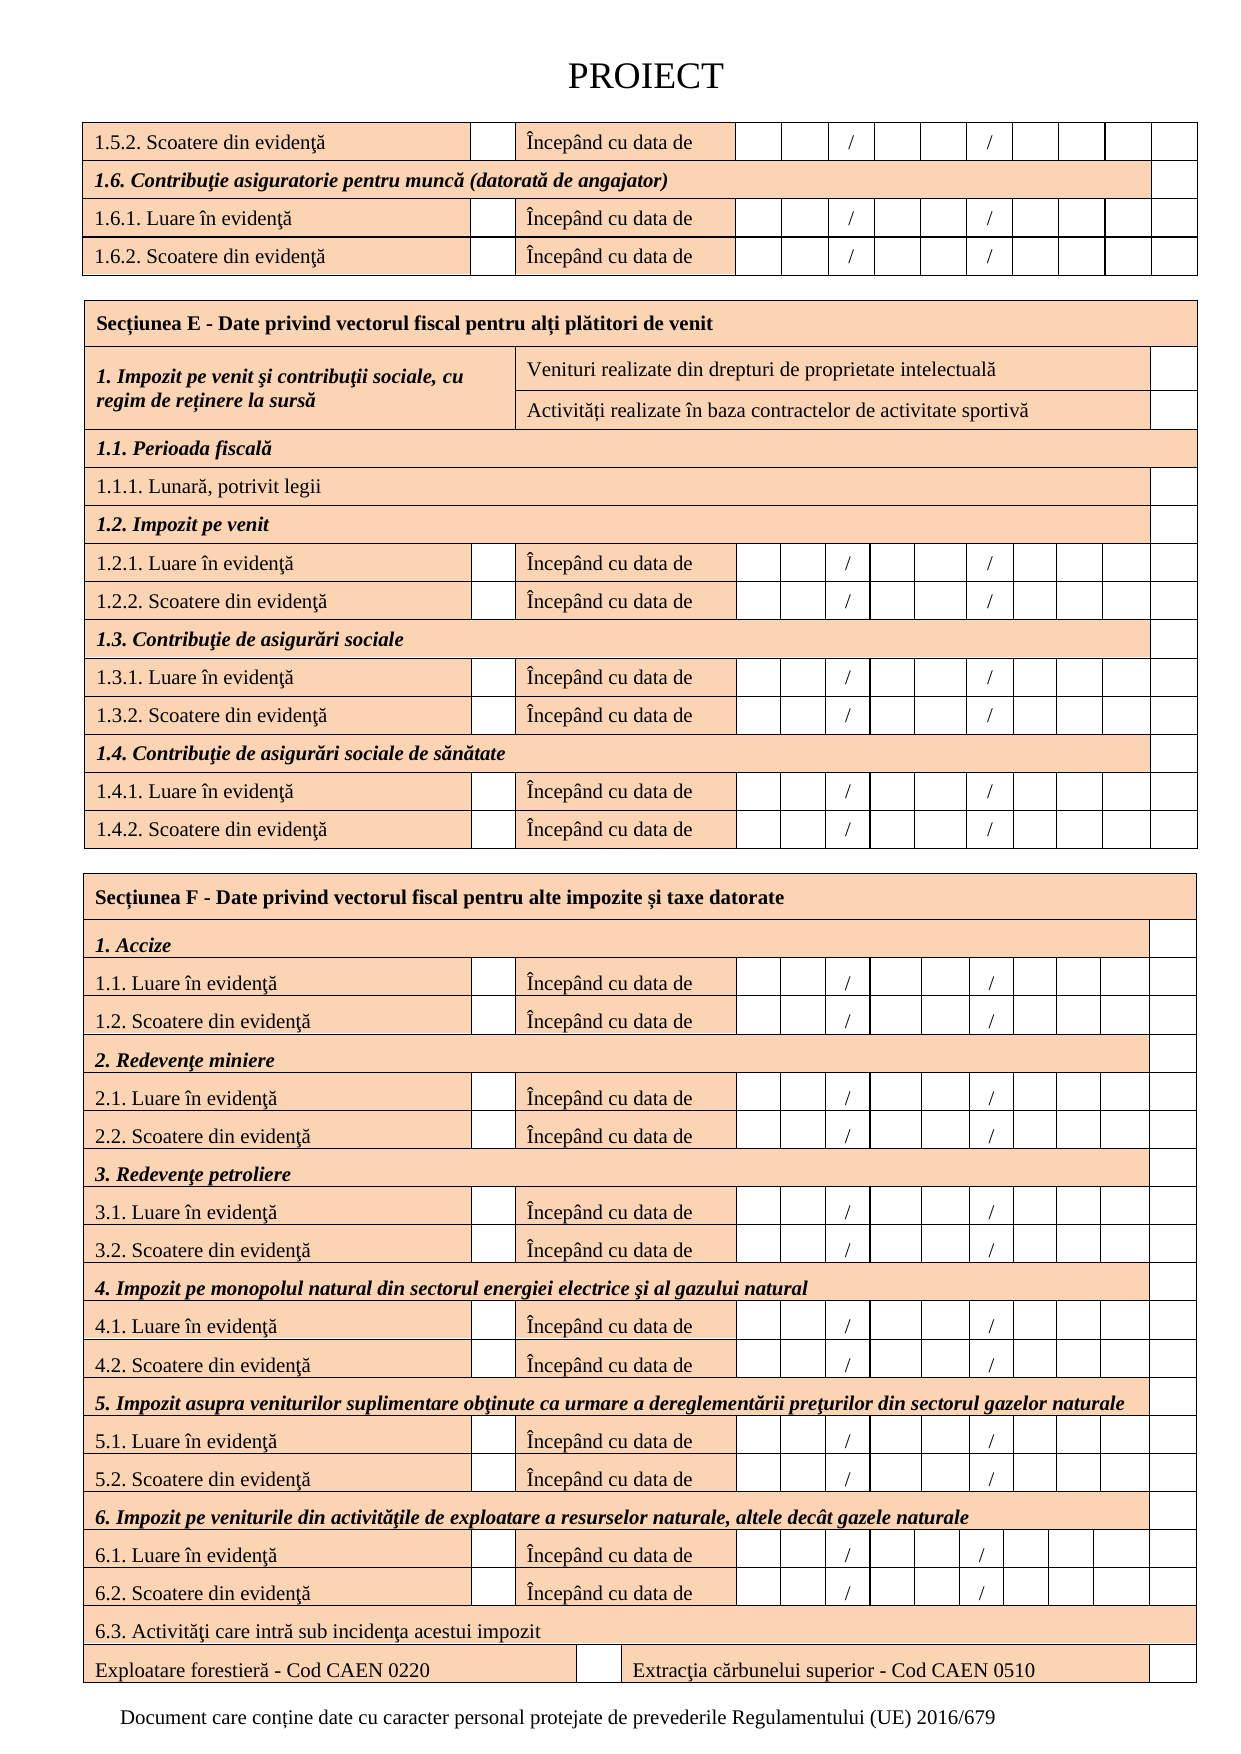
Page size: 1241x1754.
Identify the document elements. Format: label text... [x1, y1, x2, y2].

table_cell Extracţia cărbunelui superior - Cod CAEN 0510 [622, 1645, 1149, 1682]
table_header Secțiunea F - Date privind vectorul fiscal pentru alte impozite și taxe datorate [84, 874, 1196, 919]
table_cell [1013, 238, 1058, 274]
table_header Secțiunea E - Date privind vectorul fiscal pentru alți plătitori de venit [85, 301, 1197, 346]
table_cell [871, 1568, 914, 1605]
table_cell [1014, 811, 1056, 848]
table_cell / [826, 996, 869, 1033]
table_cell [1057, 1187, 1100, 1224]
table_cell [1057, 811, 1102, 848]
table_cell [871, 1340, 921, 1377]
table_cell 6.3. Activităţi care intră sub incidenţa acestui impozit [84, 1606, 1196, 1643]
table_cell [737, 1416, 780, 1453]
table_cell [922, 1340, 969, 1377]
table_cell / [826, 582, 869, 619]
table_cell 1.1.1. Lunară, potrivit legii [85, 468, 1150, 505]
table_cell 1.2.2. Scoatere din evidenţă [85, 582, 471, 619]
table_cell 4. Impozit pe monopolul natural din sectorul energiei electrice şi al gazului natural [84, 1263, 1149, 1300]
table_cell [781, 544, 825, 581]
table_cell [1103, 697, 1150, 734]
table_cell [1049, 1530, 1093, 1567]
table_cell 3.1. Luare în evidenţă [84, 1187, 471, 1224]
table_cell [1014, 996, 1056, 1033]
table_cell [1106, 123, 1151, 160]
table_cell [472, 1530, 515, 1567]
table_cell [781, 582, 825, 619]
table_cell [1151, 391, 1197, 429]
table_cell 1.3.1. Luare în evidenţă [85, 659, 471, 696]
table_cell Venituri realizate din drepturi de proprietate intelectuală [516, 347, 1150, 390]
table_cell [781, 1111, 825, 1148]
table_cell Începând cu data de [516, 199, 735, 236]
table_cell [1057, 582, 1102, 619]
table_cell [871, 1073, 921, 1110]
table_cell [922, 1073, 969, 1110]
table_cell Exploatare forestieră - Cod CAEN 0220 [84, 1645, 576, 1682]
table_cell [1103, 811, 1150, 848]
table_cell Începând cu data de [516, 1111, 736, 1148]
table_cell [1150, 1530, 1196, 1567]
table_cell [1059, 238, 1104, 274]
table_cell [1150, 1492, 1196, 1529]
table_cell [1057, 958, 1100, 995]
table_cell 5.1. Luare în evidenţă [84, 1416, 471, 1453]
table_cell [922, 958, 969, 995]
table_cell [737, 1530, 780, 1567]
table_cell / [826, 1416, 869, 1453]
table_cell / [826, 1530, 869, 1567]
table_cell Începând cu data de [516, 773, 736, 810]
table_cell [1150, 1035, 1196, 1072]
table_cell [782, 238, 828, 274]
table_cell / [970, 1111, 1013, 1148]
table_cell 1.2.1. Luare în evidenţă [85, 544, 471, 581]
table_cell [1014, 659, 1056, 696]
table_cell [1150, 996, 1196, 1033]
table_cell [1059, 123, 1104, 160]
table_cell 3.2. Scoatere din evidenţă [84, 1225, 471, 1262]
table_cell [915, 659, 966, 696]
table_cell Începând cu data de [516, 582, 736, 619]
table_cell / [826, 659, 869, 696]
table_cell / [826, 1454, 869, 1491]
table_cell [1152, 161, 1197, 198]
table_cell [871, 996, 921, 1033]
table_cell [781, 996, 825, 1033]
table_cell 3. Redevenţe petroliere [84, 1149, 1149, 1186]
table_cell [1057, 1340, 1100, 1377]
table_cell 1.1. Luare în evidenţă [84, 958, 471, 995]
table_cell [737, 1225, 780, 1262]
table_cell 6. Impozit pe veniturile din activităţile de exploatare a resurselor naturale, altele decât gazele naturale [84, 1492, 1149, 1529]
table_cell / [829, 238, 874, 274]
table_cell [1106, 199, 1151, 236]
table_cell [1151, 544, 1197, 581]
table_cell [1151, 811, 1197, 848]
table_cell / [970, 1416, 1013, 1453]
table_cell [472, 1454, 515, 1491]
table_cell [1151, 468, 1197, 505]
table_cell [871, 1530, 914, 1567]
table_cell [1101, 1111, 1149, 1148]
table_cell [1151, 697, 1197, 734]
table_cell [737, 958, 780, 995]
table_cell / [826, 1187, 869, 1224]
table_cell [1057, 1225, 1100, 1262]
table_cell Începând cu data de [516, 697, 736, 734]
table_cell [871, 1301, 921, 1338]
table_cell [737, 659, 780, 696]
table_cell [1103, 659, 1150, 696]
table_cell [781, 1340, 825, 1377]
table_cell [737, 1187, 780, 1224]
table_cell [915, 544, 966, 581]
table_cell [1057, 1301, 1100, 1338]
table_cell [1103, 773, 1150, 810]
table_cell [915, 1568, 959, 1605]
table_cell [781, 958, 825, 995]
table_cell [736, 123, 781, 160]
table_cell [1101, 1301, 1149, 1338]
table_cell [1152, 199, 1197, 236]
table_cell [737, 811, 780, 848]
table_cell [736, 238, 781, 274]
table_cell [1014, 1225, 1056, 1262]
table_cell [1057, 659, 1102, 696]
table_cell [1014, 773, 1056, 810]
table_cell 1.6.1. Luare în evidenţă [83, 199, 470, 236]
table_cell [871, 1187, 921, 1224]
table_cell Începând cu data de [516, 1454, 736, 1491]
table_cell / [826, 1111, 869, 1148]
table_cell [737, 996, 780, 1033]
table_cell [875, 238, 920, 274]
table_cell / [967, 773, 1013, 810]
table_cell Începând cu data de [516, 1187, 736, 1224]
table_cell 4.1. Luare în evidenţă [84, 1301, 471, 1338]
table_cell Începând cu data de [516, 544, 736, 581]
table_cell Începând cu data de [516, 1340, 736, 1377]
table_cell [737, 1340, 780, 1377]
table_cell [781, 811, 825, 848]
table_cell [1101, 958, 1149, 995]
table_cell [737, 697, 780, 734]
table_cell Începând cu data de [516, 1225, 736, 1262]
table_cell / [826, 1340, 869, 1377]
table_cell Începând cu data de [516, 659, 736, 696]
table_cell / [826, 958, 869, 995]
table_cell 1.5.2. Scoatere din evidenţă [83, 123, 470, 160]
table_cell [1004, 1530, 1048, 1567]
table_cell [472, 582, 515, 619]
table_cell [871, 697, 914, 734]
table_cell 6.2. Scoatere din evidenţă [84, 1568, 471, 1605]
table_cell [781, 1301, 825, 1338]
table_cell [737, 1454, 780, 1491]
table_cell / [829, 123, 874, 160]
table_cell / [826, 544, 869, 581]
table_cell [921, 238, 966, 274]
table_cell [922, 1454, 969, 1491]
table_cell 1.4.1. Luare în evidenţă [85, 773, 471, 810]
table_cell [472, 659, 515, 696]
table_cell 2. Redevenţe miniere [84, 1035, 1149, 1072]
table_cell / [967, 544, 1013, 581]
table_cell [1101, 1187, 1149, 1224]
table_cell [1152, 238, 1197, 274]
table_cell [472, 697, 515, 734]
table_cell [1150, 1645, 1196, 1682]
table_cell [1150, 920, 1196, 957]
table_cell [781, 697, 825, 734]
table_cell / [960, 1530, 1003, 1567]
table_cell / [826, 811, 869, 848]
table_cell / [970, 1073, 1013, 1110]
table_cell [1014, 1111, 1056, 1148]
table_cell [1057, 1416, 1100, 1453]
table_cell [781, 1416, 825, 1453]
table_cell / [970, 1340, 1013, 1377]
table_cell [921, 199, 966, 236]
table_cell [1151, 773, 1197, 810]
table_cell Începând cu data de [516, 1568, 736, 1605]
table_cell [737, 1568, 780, 1605]
table_cell 1.3. Contribuţie de asigurări sociale [85, 620, 1150, 657]
table_cell [737, 773, 780, 810]
table_cell 1.1. Perioada fiscală [85, 430, 1197, 467]
table_cell / [826, 1568, 869, 1605]
table_cell [921, 123, 966, 160]
table_cell Începând cu data de [516, 996, 736, 1033]
table_cell [737, 1301, 780, 1338]
table_cell [781, 1568, 825, 1605]
table_cell [1057, 1454, 1100, 1491]
table_cell [1057, 773, 1102, 810]
table_cell / [967, 123, 1012, 160]
table_cell [1057, 697, 1102, 734]
table_cell [871, 544, 914, 581]
table_cell [472, 1225, 515, 1262]
table_cell [781, 773, 825, 810]
table_cell [472, 996, 515, 1033]
table_cell Începând cu data de [516, 1301, 736, 1338]
table_cell [875, 123, 920, 160]
table_cell [1101, 996, 1149, 1033]
table_cell Activități realizate în baza contractelor de activitate sportivă [516, 391, 1150, 429]
table_cell [1014, 1416, 1056, 1453]
table_cell [1150, 1263, 1196, 1300]
table_cell [1101, 1225, 1149, 1262]
table_cell [1014, 544, 1056, 581]
table_cell [1101, 1073, 1149, 1110]
table_cell [737, 1111, 780, 1148]
table_cell [737, 544, 780, 581]
table_cell [1014, 1454, 1056, 1491]
table_cell [472, 544, 515, 581]
table_cell Începând cu data de [516, 811, 736, 848]
table_cell [871, 1454, 921, 1491]
table_cell 1.6. Contribuţie asiguratorie pentru muncă (datorată de angajator) [83, 161, 1151, 198]
table_cell 1.6.2. Scoatere din evidenţă [83, 238, 470, 274]
table_cell 2.1. Luare în evidenţă [84, 1073, 471, 1110]
table_cell [915, 773, 966, 810]
table_cell [737, 582, 780, 619]
table_cell [781, 659, 825, 696]
table_cell [1014, 1073, 1056, 1110]
table_cell [471, 199, 515, 236]
table_cell [1094, 1530, 1149, 1567]
table_cell [871, 811, 914, 848]
table_cell [871, 582, 914, 619]
table_cell [1057, 544, 1102, 581]
table_cell / [970, 1454, 1013, 1491]
table_cell [1014, 958, 1056, 995]
table_cell [1103, 582, 1150, 619]
table_cell / [967, 582, 1013, 619]
table_cell [1151, 620, 1197, 657]
table_cell [782, 199, 828, 236]
table_cell 1. Impozit pe venit şi contribuţii sociale, cu regim de reținere la sursă [85, 347, 515, 429]
table_cell [1150, 1340, 1196, 1377]
table_cell / [967, 238, 1012, 274]
table_cell 2.2. Scoatere din evidenţă [84, 1111, 471, 1148]
table_cell 1.4.2. Scoatere din evidenţă [85, 811, 471, 848]
table_cell Începând cu data de [516, 123, 735, 160]
table_cell [1103, 544, 1150, 581]
table_cell [1150, 1378, 1196, 1415]
table_cell [1151, 735, 1197, 772]
table_cell [871, 659, 914, 696]
table_cell [472, 1568, 515, 1605]
table_cell Începând cu data de [516, 1530, 736, 1567]
table_cell [1101, 1454, 1149, 1491]
table_cell / [826, 1073, 869, 1110]
table_cell [737, 1073, 780, 1110]
table_cell [922, 1301, 969, 1338]
table_cell [1057, 1111, 1100, 1148]
table_cell [915, 582, 966, 619]
table_cell / [970, 1187, 1013, 1224]
table_cell / [829, 199, 874, 236]
table_cell [875, 199, 920, 236]
table_cell / [967, 697, 1013, 734]
table_cell [472, 958, 515, 995]
table_cell / [826, 1225, 869, 1262]
table_cell [1150, 1301, 1196, 1338]
table_cell [736, 199, 781, 236]
table_cell [577, 1645, 621, 1682]
table_cell [922, 1187, 969, 1224]
table_cell [1151, 506, 1197, 543]
table_cell / [967, 659, 1013, 696]
table_cell [1151, 347, 1197, 390]
table_cell [471, 123, 515, 160]
table_cell [871, 1416, 921, 1453]
table_cell 5. Impozit asupra veniturilor suplimentare obţinute ca urmare a dereglementării preţurilor din sectorul gazelor naturale [84, 1378, 1149, 1415]
table_cell [1151, 582, 1197, 619]
table_cell [781, 1225, 825, 1262]
table_cell [1150, 1416, 1196, 1453]
table_cell [871, 1225, 921, 1262]
table_cell [1150, 1454, 1196, 1491]
table_cell [472, 1416, 515, 1453]
table_cell Începând cu data de [516, 958, 736, 995]
table_cell / [826, 1301, 869, 1338]
table_cell / [970, 958, 1013, 995]
table_cell [1014, 1340, 1056, 1377]
table_cell 4.2. Scoatere din evidenţă [84, 1340, 471, 1377]
table_cell [1101, 1340, 1149, 1377]
table_cell [1151, 659, 1197, 696]
table_cell / [826, 773, 869, 810]
table_cell [922, 996, 969, 1033]
table_cell [1101, 1416, 1149, 1453]
table_cell [1014, 1187, 1056, 1224]
table_cell / [970, 1301, 1013, 1338]
table_cell [1150, 958, 1196, 995]
table_cell [1150, 1568, 1196, 1605]
table_cell [781, 1454, 825, 1491]
table_cell [1152, 123, 1197, 160]
table_cell 1. Accize [84, 920, 1149, 957]
table_cell [1004, 1568, 1048, 1605]
table_cell [1057, 1073, 1100, 1110]
table_cell [922, 1225, 969, 1262]
table_cell [871, 1111, 921, 1148]
table_cell 6.1. Luare în evidenţă [84, 1530, 471, 1567]
table_cell 1.4. Contribuţie de asigurări sociale de sănătate [85, 735, 1150, 772]
table_cell 5.2. Scoatere din evidenţă [84, 1454, 471, 1491]
table_cell [472, 1073, 515, 1110]
table_cell [1013, 123, 1058, 160]
table_cell [472, 1301, 515, 1338]
table_cell [1150, 1225, 1196, 1262]
table_cell [472, 1111, 515, 1148]
table_cell Începând cu data de [516, 1073, 736, 1110]
table_cell [1057, 996, 1100, 1033]
table_cell / [826, 697, 869, 734]
table_cell / [960, 1568, 1003, 1605]
table_cell 1.2. Scoatere din evidenţă [84, 996, 471, 1033]
table_cell 1.3.2. Scoatere din evidenţă [85, 697, 471, 734]
table_cell Începând cu data de [516, 238, 735, 274]
table_cell [471, 238, 515, 274]
table_cell [472, 811, 515, 848]
table_cell [915, 697, 966, 734]
table_cell [1059, 199, 1104, 236]
table_cell [1013, 199, 1058, 236]
table_cell 1.2. Impozit pe venit [85, 506, 1150, 543]
table_cell [782, 123, 828, 160]
table_cell [1094, 1568, 1149, 1605]
table_cell [1150, 1111, 1196, 1148]
table_cell [1014, 582, 1056, 619]
table_cell [1014, 1301, 1056, 1338]
table_cell / [970, 996, 1013, 1033]
table_cell [871, 958, 921, 995]
table_cell Începând cu data de [516, 1416, 736, 1453]
table_cell [1106, 238, 1151, 274]
table_cell [1150, 1149, 1196, 1186]
table_cell / [970, 1225, 1013, 1262]
table_cell [781, 1073, 825, 1110]
table_cell [1150, 1187, 1196, 1224]
table_cell [781, 1530, 825, 1567]
table_cell / [967, 811, 1013, 848]
table_cell [922, 1416, 969, 1453]
table_cell [472, 1187, 515, 1224]
table_cell [915, 1530, 959, 1567]
table_cell [915, 811, 966, 848]
table_cell [1049, 1568, 1093, 1605]
table_cell [871, 773, 914, 810]
table_cell [781, 1187, 825, 1224]
table_cell [472, 1340, 515, 1377]
table_cell [922, 1111, 969, 1148]
table_cell [1150, 1073, 1196, 1110]
table_cell / [967, 199, 1012, 236]
table_cell [1014, 697, 1056, 734]
table_cell [472, 773, 515, 810]
